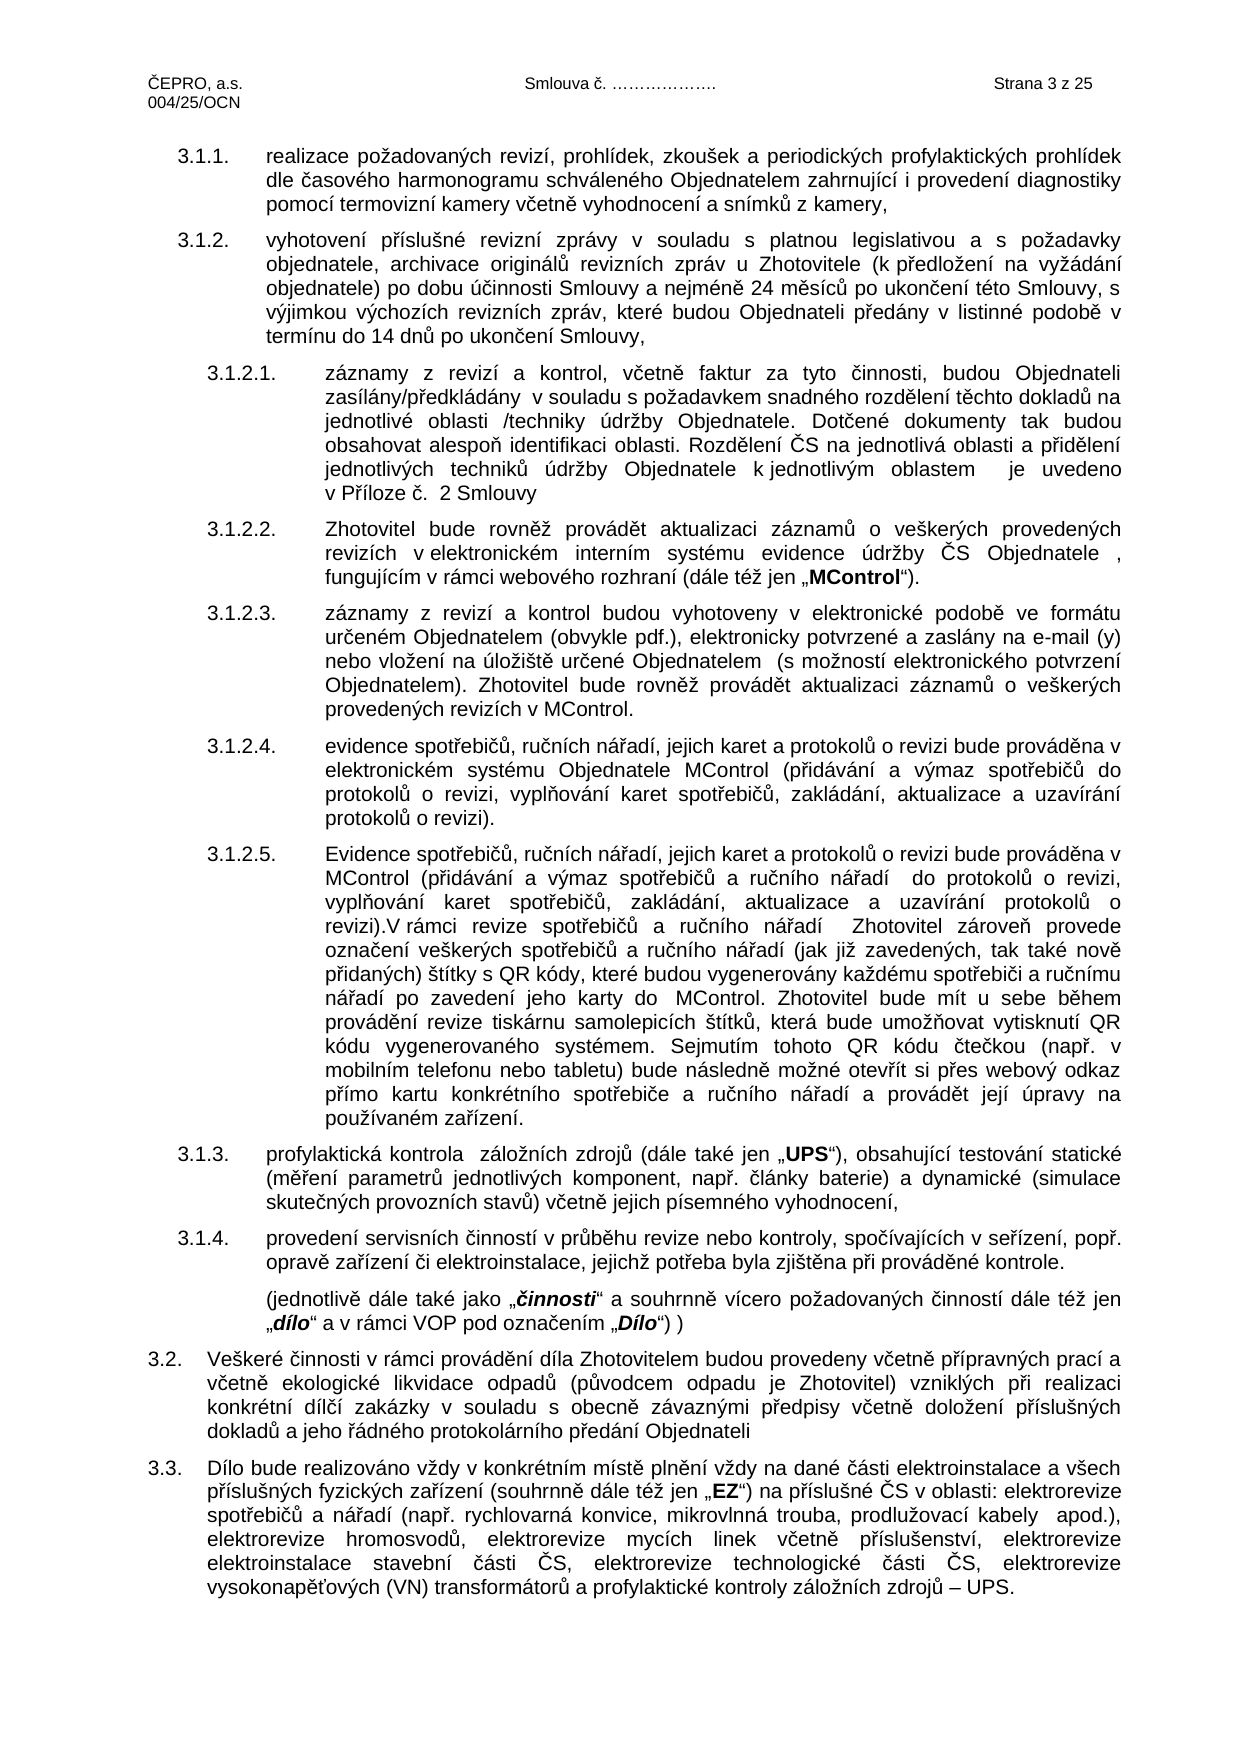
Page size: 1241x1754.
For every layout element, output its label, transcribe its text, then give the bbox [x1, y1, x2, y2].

text Veškeré činnosti v rámci provádění díla Zhotovitelem budou provedeny včetně přípravných prací a včetně ekologické likvidace odpadů (původcem odpadu je Zhotovitel) vzniklých při realizaci konkrétní dílčí zakázky v souladu s obecně závaznými předpisy včetně doložení příslušných dokladů a jeho řádného protokolárního předání Objednateli [148, 1347, 1122, 1443]
list realizace požadovaných revizí, prohlídek, zkoušek a periodických profylaktických prohlídek dle časového harmonogramu schváleného Objednatelem zahrnující i provedení diagnostiky pomocí termovizní kamery včetně vyhodnocení a snímků z kamery, [177, 144, 1122, 216]
text (jednotlivě dále také jako „činnosti“ a souhrnně vícero požadovaných činností dále též jen „dílo“ a v rámci VOP pod označením „Dílo“) ) [266, 1287, 1122, 1334]
list profylaktická kontrola záložních zdrojů (dále také jen „UPS“), obsahující testování statické (měření parametrů jednotlivých komponent, např. články baterie) a dynamické (simulace skutečných provozních stavů) včetně jejich písemného vyhodnocení, [177, 1142, 1122, 1214]
text evidence spotřebičů, ručních nářadí, jejich karet a protokolů o revizi bude prováděna v elektronickém systému Objednatele MControl (přidávání a výmaz spotřebičů do protokolů o revizi, vyplňování karet spotřebičů, zakládání, aktualizace a uzavírání protokolů o revizi). [207, 733, 1122, 829]
text záznamy z revizí a kontrol, včetně faktur za tyto činnosti, budou Objednateli zasílány/předkládány v souladu s požadavkem snadného rozdělení těchto dokladů na jednotlivé oblasti /techniky údržby Objednatele. Dotčené dokumenty tak budou obsahovat alespoň identifikaci oblasti. Rozdělení ČS na jednotlivá oblasti a přidělení jednotlivých techniků údržby Objednatele k jednotlivým oblastem je uvedeno v Příloze č. 2 Smlouvy [207, 361, 1122, 504]
text Zhotovitel bude rovněž provádět aktualizaci záznamů o veškerých provedených revizích v elektronickém interním systému evidence údržby ČS Objednatele , fungujícím v rámci webového rozhraní (dále též jen „MControl“). [207, 517, 1122, 589]
list Dílo bude realizováno vždy v konkrétním místě plnění vždy na dané části elektroinstalace a všech příslušných fyzických zařízení (souhrnně dále též jen „EZ“) na příslušné ČS v oblasti: elektrorevize spotřebičů a nářadí (např. rychlovarná konvice, mikrovlnná trouba, prodlužovací kabely apod.), elektrorevize hromosvodů, elektrorevize mycích linek včetně příslušenství, elektrorevize elektroinstalace stavební části ČS, elektrorevize technologické části ČS, elektrorevize vysokonapěťových (VN) transformátorů a profylaktické kontroly záložních zdrojů – UPS. [148, 1455, 1122, 1599]
list provedení servisních činností v průběhu revize nebo kontroly, spočívajících v seřízení, popř. opravě zařízení či elektroinstalace, jejichž potřeba byla zjištěna při prováděné kontrole. [177, 1226, 1122, 1274]
list vyhotovení příslušné revizní zprávy v souladu s platnou legislativou a s požadavky objednatele, archivace originálů revizních zpráv u Zhotovitele (k předložení na vyžádání objednatele) po dobu účinnosti Smlouvy a nejméně 24 měsíců po ukončení této Smlouvy, s výjimkou výchozích revizních zpráv, které budou Objednateli předány v listinné podobě v termínu do 14 dnů po ukončení Smlouvy, [177, 228, 1122, 348]
text záznamy z revizí a kontrol budou vyhotoveny v elektronické podobě ve formátu určeném Objednatelem (obvykle pdf.), elektronicky potvrzené a zaslány na e-mail (y) nebo vložení na úložiště určené Objednatelem (s možností elektronického potvrzení Objednatelem). Zhotovitel bude rovněž provádět aktualizaci záznamů o veškerých provedených revizích v MControl. [207, 601, 1122, 721]
text Evidence spotřebičů, ručních nářadí, jejich karet a protokolů o revizi bude prováděna v MControl (přidávání a výmaz spotřebičů a ručního nářadí do protokolů o revizi, vyplňování karet spotřebičů, zakládání, aktualizace a uzavírání protokolů o revizi).V rámci revize spotřebičů a ručního nářadí Zhotovitel zároveň provede označení veškerých spotřebičů a ručního nářadí (jak již zavedených, tak také nově přidaných) štítky s QR kódy, které budou vygenerovány každému spotřebiči a ručnímu nářadí po zavedení jeho karty do MControl. Zhotovitel bude mít u sebe během provádění revize tiskárnu samolepicích štítků, která bude umožňovat vytisknutí QR kódu vygenerovaného systémem. Sejmutím tohoto QR kódu čtečkou (např. v mobilním telefonu nebo tabletu) bude následně možné otevřít si přes webový odkaz přímo kartu konkrétního spotřebiče a ručního nářadí a provádět její úpravy na používaném zařízení. [207, 842, 1122, 1129]
